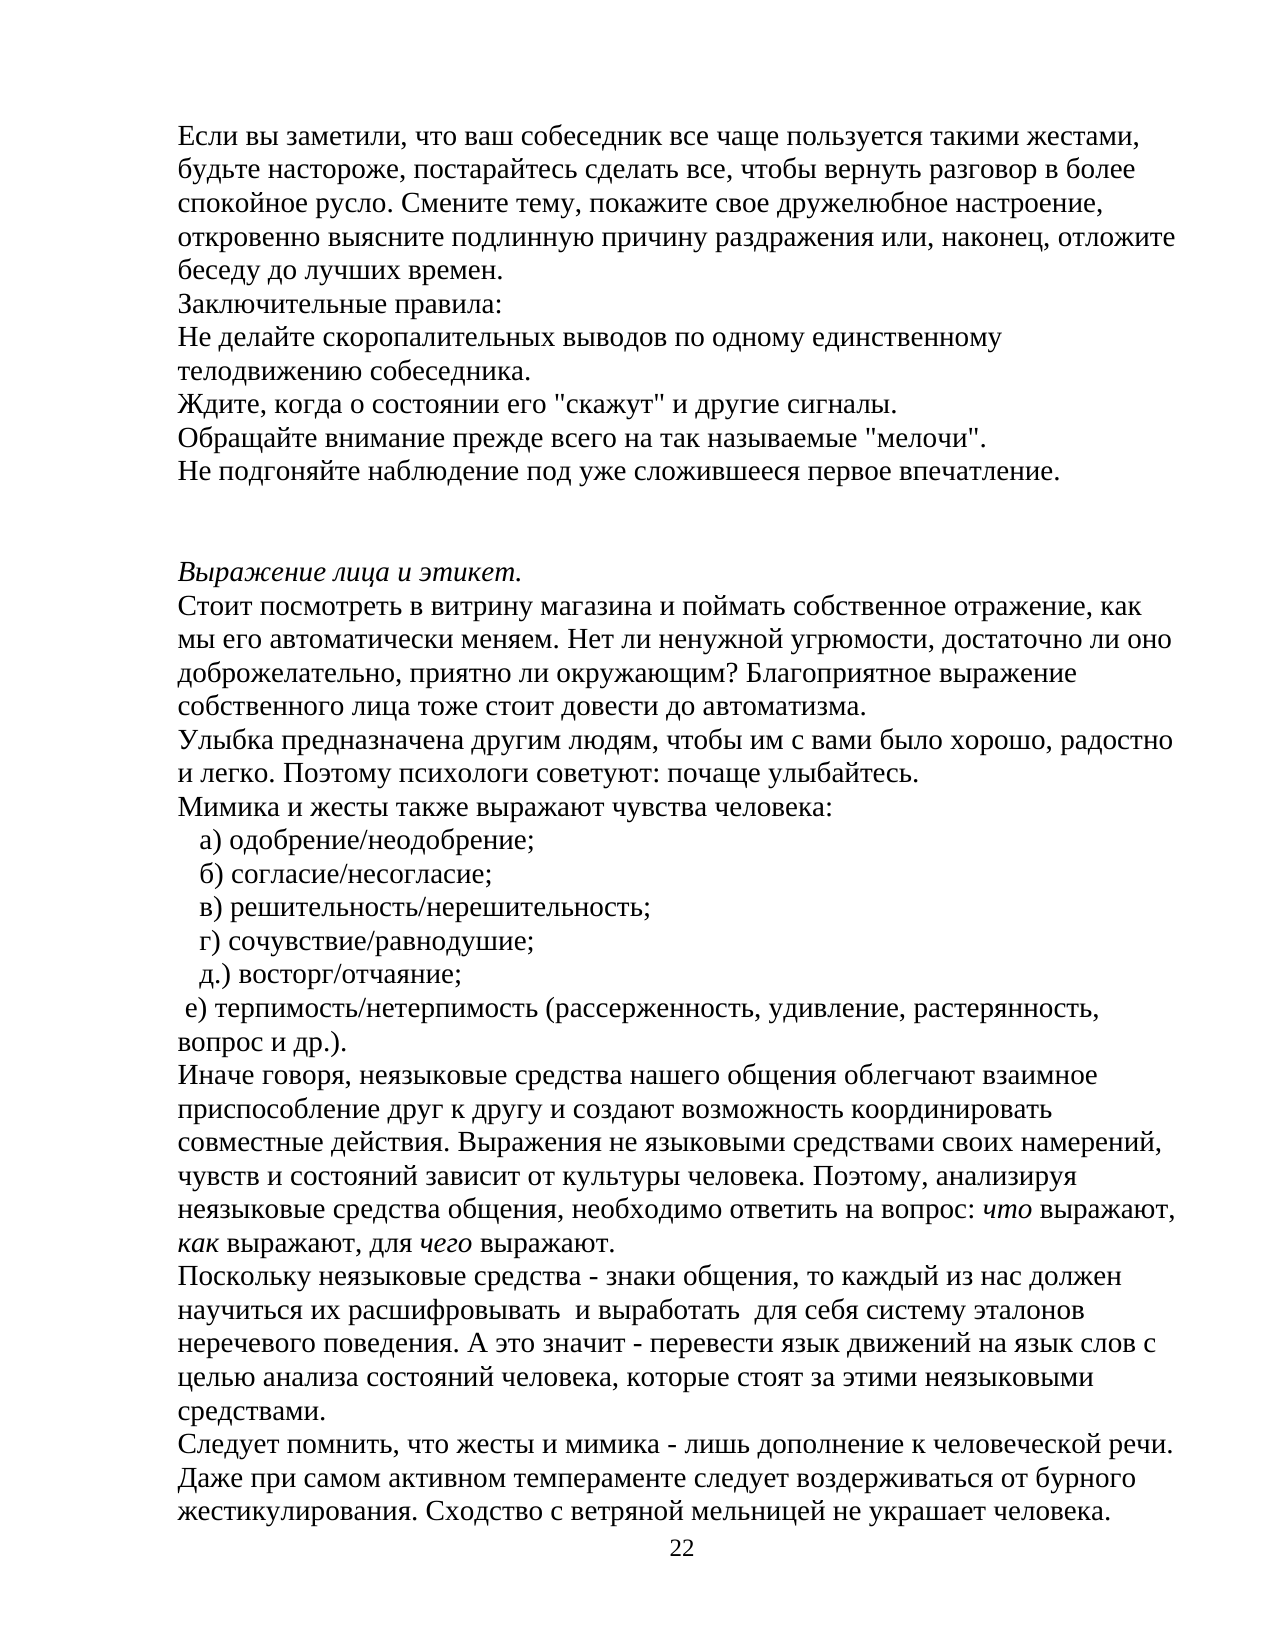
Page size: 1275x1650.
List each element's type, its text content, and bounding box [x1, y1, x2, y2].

text е) терпимость/нетерпимость (рассерженность, удивление, растерянность, вопрос и др.). [177, 990, 1186, 1057]
text Выражение лица и этикет. [177, 554, 1186, 588]
text Мимика и жесты также выражают чувства человека: [177, 789, 1186, 822]
text Поскольку неязыковые средства - знаки общения, то каждый из нас должен научиться их расшифровывать и выработать для себя систему эталонов неречевого поведения. А это значит - перевести язык движений на язык слов с целью анализа состояний человека, которые стоят за этими неязыковыми средствами. [177, 1258, 1186, 1426]
text г) сочувствие/равнодушие; [177, 923, 1186, 957]
text Не делайте скоропалительных выводов по одному единственному телодвижению собеседника. [177, 319, 1186, 386]
text б) согласие/несогласие; [177, 856, 1186, 889]
text Ждите, когда о состоянии его "скажут" и другие сигналы. [177, 386, 1186, 420]
text Стоит посмотреть в витрину магазина и поймать собственное отражение, как мы его автоматически меняем. Нет ли ненужной угрюмости, достаточно ли оно доброжелательно, приятно ли окружающим? Благоприятное выражение собственного лица тоже стоит довести до автоматизма. [177, 588, 1186, 722]
text Обращайте внимание прежде всего на так называемые "мелочи". [177, 420, 1186, 453]
text в) решительность/нерешительность; [177, 889, 1186, 923]
text Следует помнить, что жесты и мимика - лишь дополнение к человеческой речи. Даже при самом активном темпераменте следует воздерживаться от бурного жестикулирования. Сходство с ветряной мельницей не украшает человека. [177, 1426, 1186, 1527]
text а) одобрение/неодобрение; [177, 822, 1186, 856]
text Если вы заметили, что ваш собеседник все чаще пользуется такими жестами, будьте настороже, постарайтесь сделать все, чтобы вернуть разговор в более спокойное русло. Смените тему, покажите свое дружелюбное настроение, откровенно выясните подлинную причину раздражения или, наконец, отложите беседу до лучших времен. [177, 118, 1186, 286]
text Не подгоняйте наблюдение под уже сложившееся первое впечатление. [177, 453, 1186, 487]
text д.) восторг/отчаяние; [177, 957, 1186, 990]
text Иначе говоря, неязыковые средства нашего общения облегчают взаимное приспособление друг к другу и создают возможность координировать совместные действия. Выражения не языковыми средствами своих намерений, чувств и состояний зависит от культуры человека. Поэтому, анализируя неязыковые средства общения, необходимо ответить на вопрос: что выражают, как выражают, для чего выражают. [177, 1057, 1186, 1258]
text Заключительные правила: [177, 286, 1186, 319]
text Улыбка предназначена другим людям, чтобы им с вами было хорошо, радостно и легко. Поэтому психологи советуют: почаще улыбайтесь. [177, 722, 1186, 789]
